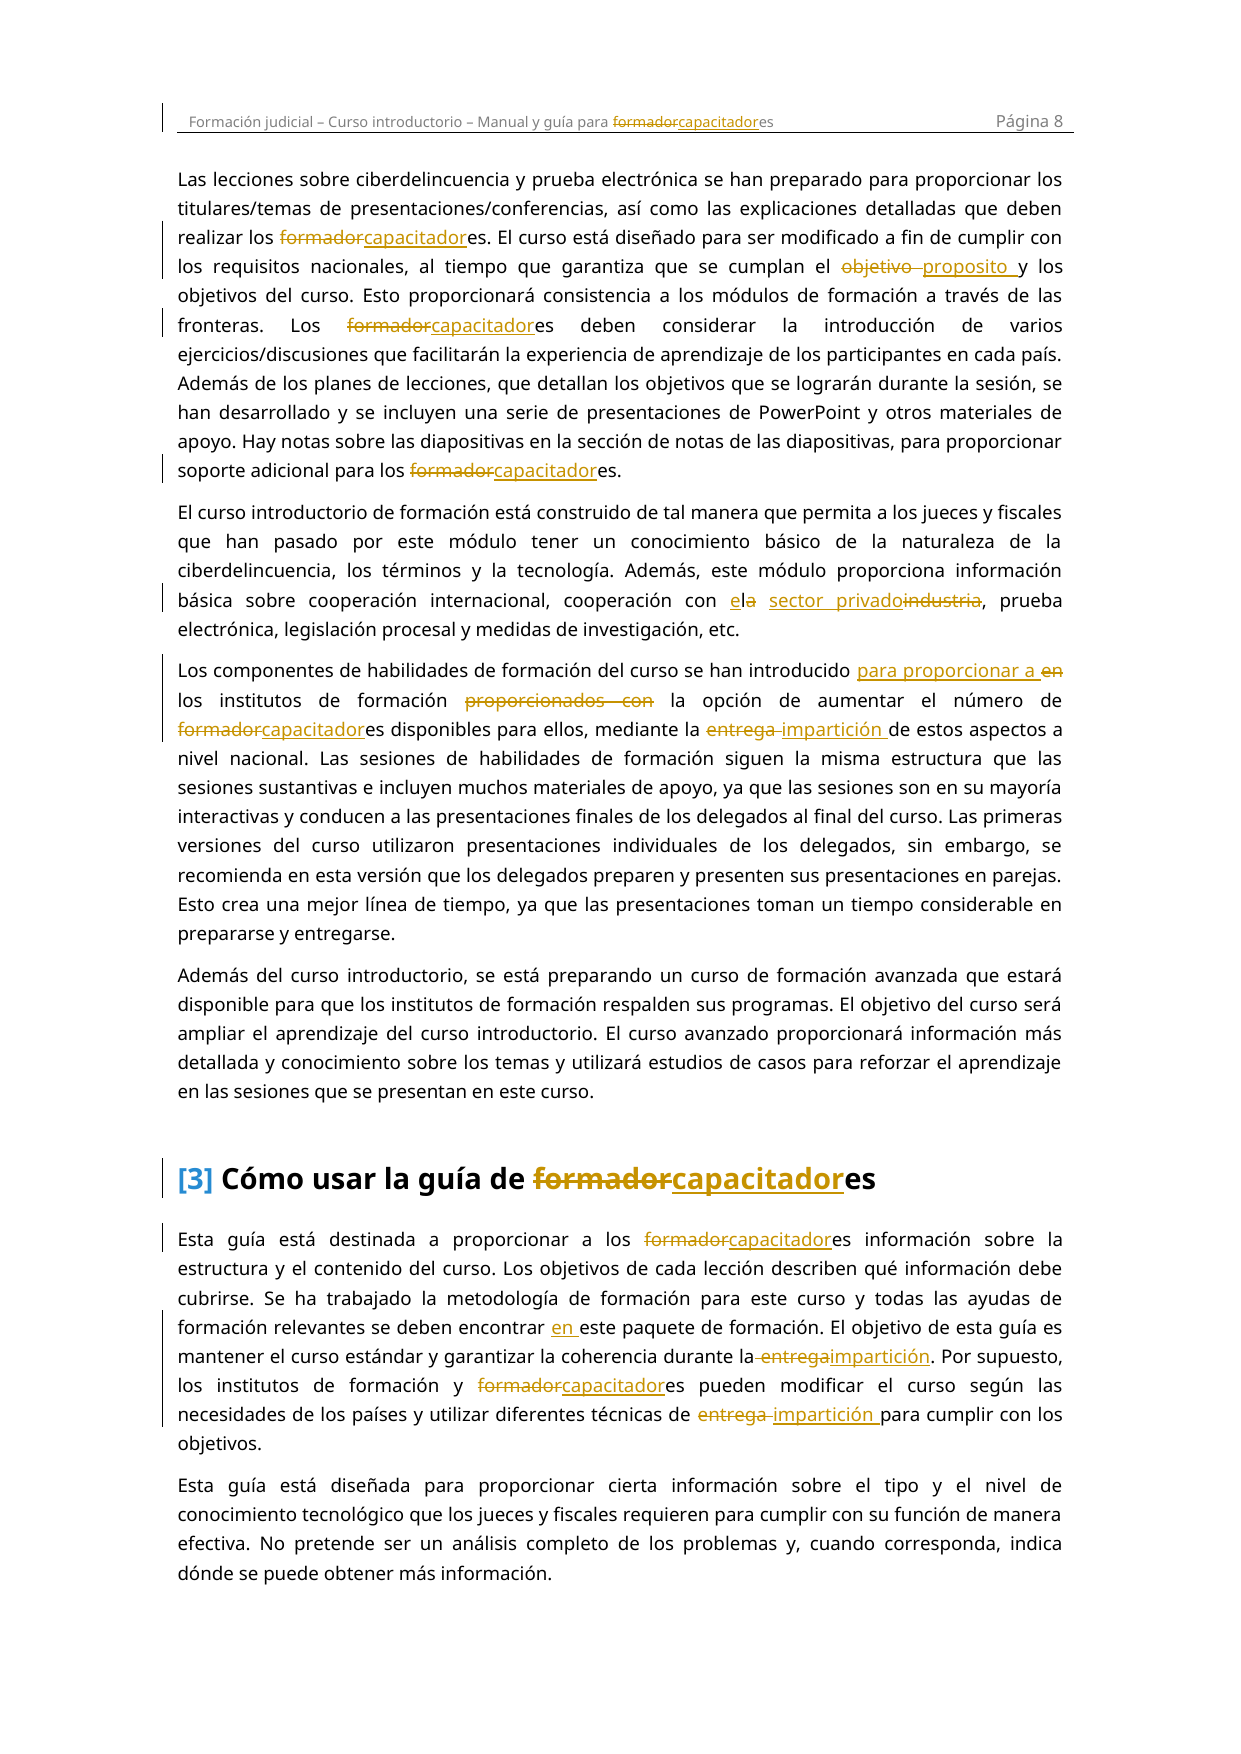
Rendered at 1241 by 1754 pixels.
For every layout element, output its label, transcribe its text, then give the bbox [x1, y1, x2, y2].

text Además del curso introductorio, se está preparando un curso de formación avanzada que estará disponible para que los institutos de formación respalden sus programas. El objetivo del curso será ampliar el aprendizaje del curso introductorio. El curso avanzado proporcionará información más detallada y conocimiento sobre los temas y utilizará estudios de casos para reforzar el aprendizaje en las sesiones que se presentan en este curso. [177, 958, 1063, 1104]
text Esta guía está diseñada para proporcionar cierta información sobre el tipo y el nivel de conocimiento tecnológico que los jueces y fiscales requieren para cumplir con su función de manera efectiva. No pretende ser un análisis completo de los problemas y, cuando corresponda, indica dónde se puede obtener más información. [177, 1469, 1063, 1585]
text El curso introductorio de formación está construido de tal manera que permita a los jueces y fiscales que han pasado por este módulo tener un conocimiento básico de la naturaleza de la ciberdelincuencia, los términos y la tecnología. Además, este módulo proporciona información básica sobre cooperación internacional, cooperación con l , prueba electrónica, legislación procesal y medidas de investigación, etc. [177, 496, 1063, 642]
text Los componentes de habilidades de formación del curso se han introducido los institutos de formación la opción de aumentar el número de es disponibles para ellos, mediante la de estos aspectos a nivel nacional. Las sesiones de habilidades de formación siguen la misma estructura que las sesiones sustantivas e incluyen muchos materiales de apoyo, ya que las sesiones son en su mayoría interactivas y conducen a las presentaciones finales de los delegados al final del curso. Las primeras versiones del curso utilizaron presentaciones individuales de los delegados, sin embargo, se recomienda en esta versión que los delegados preparen y presenten sus presentaciones en parejas. Esto crea una mejor línea de tiempo, ya que las presentaciones toman un tiempo considerable en prepararse y entregarse. [177, 654, 1063, 946]
text Esta guía está destinada a proporcionar a los es información sobre la estructura y el contenido del curso. Los objetivos de cada lección describen qué información debe cubrirse. Se ha trabajado la metodología de formación para este curso y todas las ayudas de formación relevantes se deben encontrar este paquete de formación. El objetivo de esta guía es mantener el curso estándar y garantizar la coherencia durante la. Por supuesto, los institutos de formación y es pueden modificar el curso según las necesidades de los países y utilizar diferentes técnicas de para cumplir con los objetivos. [177, 1223, 1063, 1456]
text Las lecciones sobre ciberdelincuencia y prueba electrónica se han preparado para proporcionar los titulares/temas de presentaciones/conferencias, así como las explicaciones detalladas que deben realizar los es. El curso está diseñado para ser modificado a fin de cumplir con los requisitos nacionales, al tiempo que garantiza que se cumplan el y los objetivos del curso. Esto proporcionará consistencia a los módulos de formación a través de las fronteras. Los es deben considerar la introducción de varios ejercicios/discusiones que facilitarán la experiencia de aprendizaje de los participantes en cada país. Además de los planes de lecciones, que detallan los objetivos que se lograrán durante la sesión, se han desarrollado y se incluyen una serie de presentaciones de PowerPoint y otros materiales de apoyo. Hay notas sobre las diapositivas en la sección de notas de las diapositivas, para proporcionar soporte adicional para los es. [177, 162, 1063, 483]
subtitle Cómo usar la guía de es [177, 1158, 1063, 1198]
